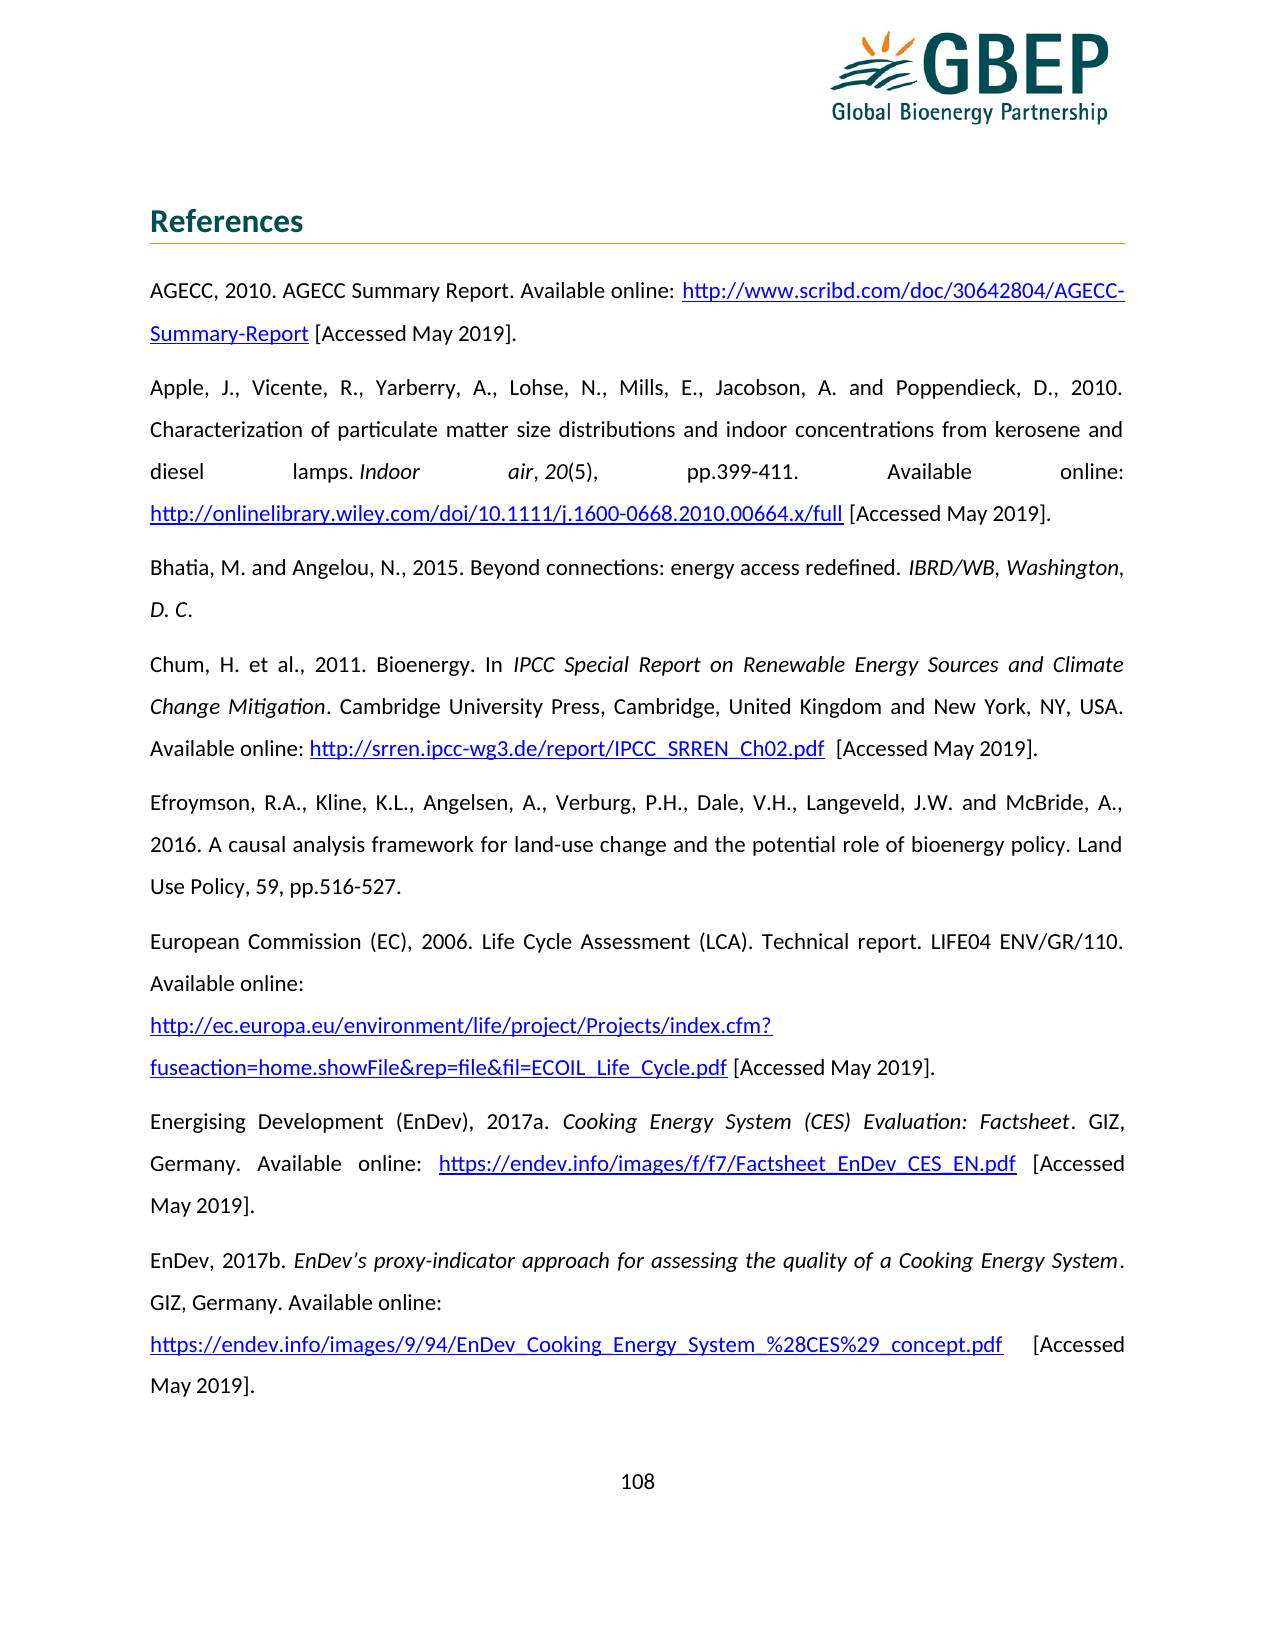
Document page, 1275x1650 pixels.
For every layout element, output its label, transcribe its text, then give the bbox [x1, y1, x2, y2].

text Energising Development (EnDev), 2017a. Cooking Energy System (CES) Evaluation: Factsheet. GIZ, Germany. Available online: https://endev.info/images/f/f7/Factsheet_EnDev_CES_EN.pdf [Accessed May 2019]. [150, 1107, 1125, 1219]
text Efroymson, R.A., Kline, K.L., Angelsen, A., Verburg, P.H., Dale, V.H., Langeveld, J.W. and McBride, A., 2016. A causal analysis framework for land-use change and the potential role of bioenergy policy. Land Use Policy, 59, pp.516-527. [150, 788, 1125, 900]
text Apple, J., Vicente, R., Yarberry, A., Lohse, N., Mills, E., Jacobson, A. and Poppendieck, D., 2010. Characterization of particulate matter size distributions and indoor concentrations from kerosene and diesel lamps. Indoor air, 20(5), pp.399-411. Available online: http://onlinelibrary.wiley.com/doi/10.1111/j.1600-0668.2010.00664.x/full [Accessed May 2019]. [150, 373, 1125, 527]
subtitle References [150, 200, 1125, 243]
text Bhatia, M. and Angelou, N., 2015. Beyond connections: energy access redefined. IBRD/WB, Washington, D. C. [150, 553, 1125, 623]
text AGECC, 2010. AGECC Summary Report. Available online: http://www.scribd.com/doc/30642804/AGECC-Summary-Report [Accessed May 2019]. [150, 277, 1125, 347]
text http://ec.europa.eu/environment/life/project/Projects/index.cfm?fuseaction=home.showFile&rep=file&fil=ECOIL_Life_Cycle.pdf [Accessed May 2019]. [150, 1011, 1125, 1081]
text Chum, H. et al., 2011. Bioenergy. In IPCC Special Report on Renewable Energy Sources and Climate Change Mitigation. Cambridge University Press, Cambridge, United Kingdom and New York, NY, USA. Available online: http://srren.ipcc-wg3.de/report/IPCC_SRREN_Ch02.pdf [Accessed May 2019]. [150, 650, 1125, 762]
text https://endev.info/images/9/94/EnDev_Cooking_Energy_System_%28CES%29_concept.pdf [Accessed May 2019]. [150, 1330, 1125, 1400]
text European Commission (EC), 2006. Life Cycle Assessment (LCA). Technical report. LIFE04 ENV/GR/110. Available online: [150, 927, 1125, 997]
picture [825, 21, 1116, 141]
text EnDev, 2017b. EnDev’s proxy-indicator approach for assessing the quality of a Cooking Energy System. GIZ, Germany. Available online: [150, 1246, 1125, 1316]
